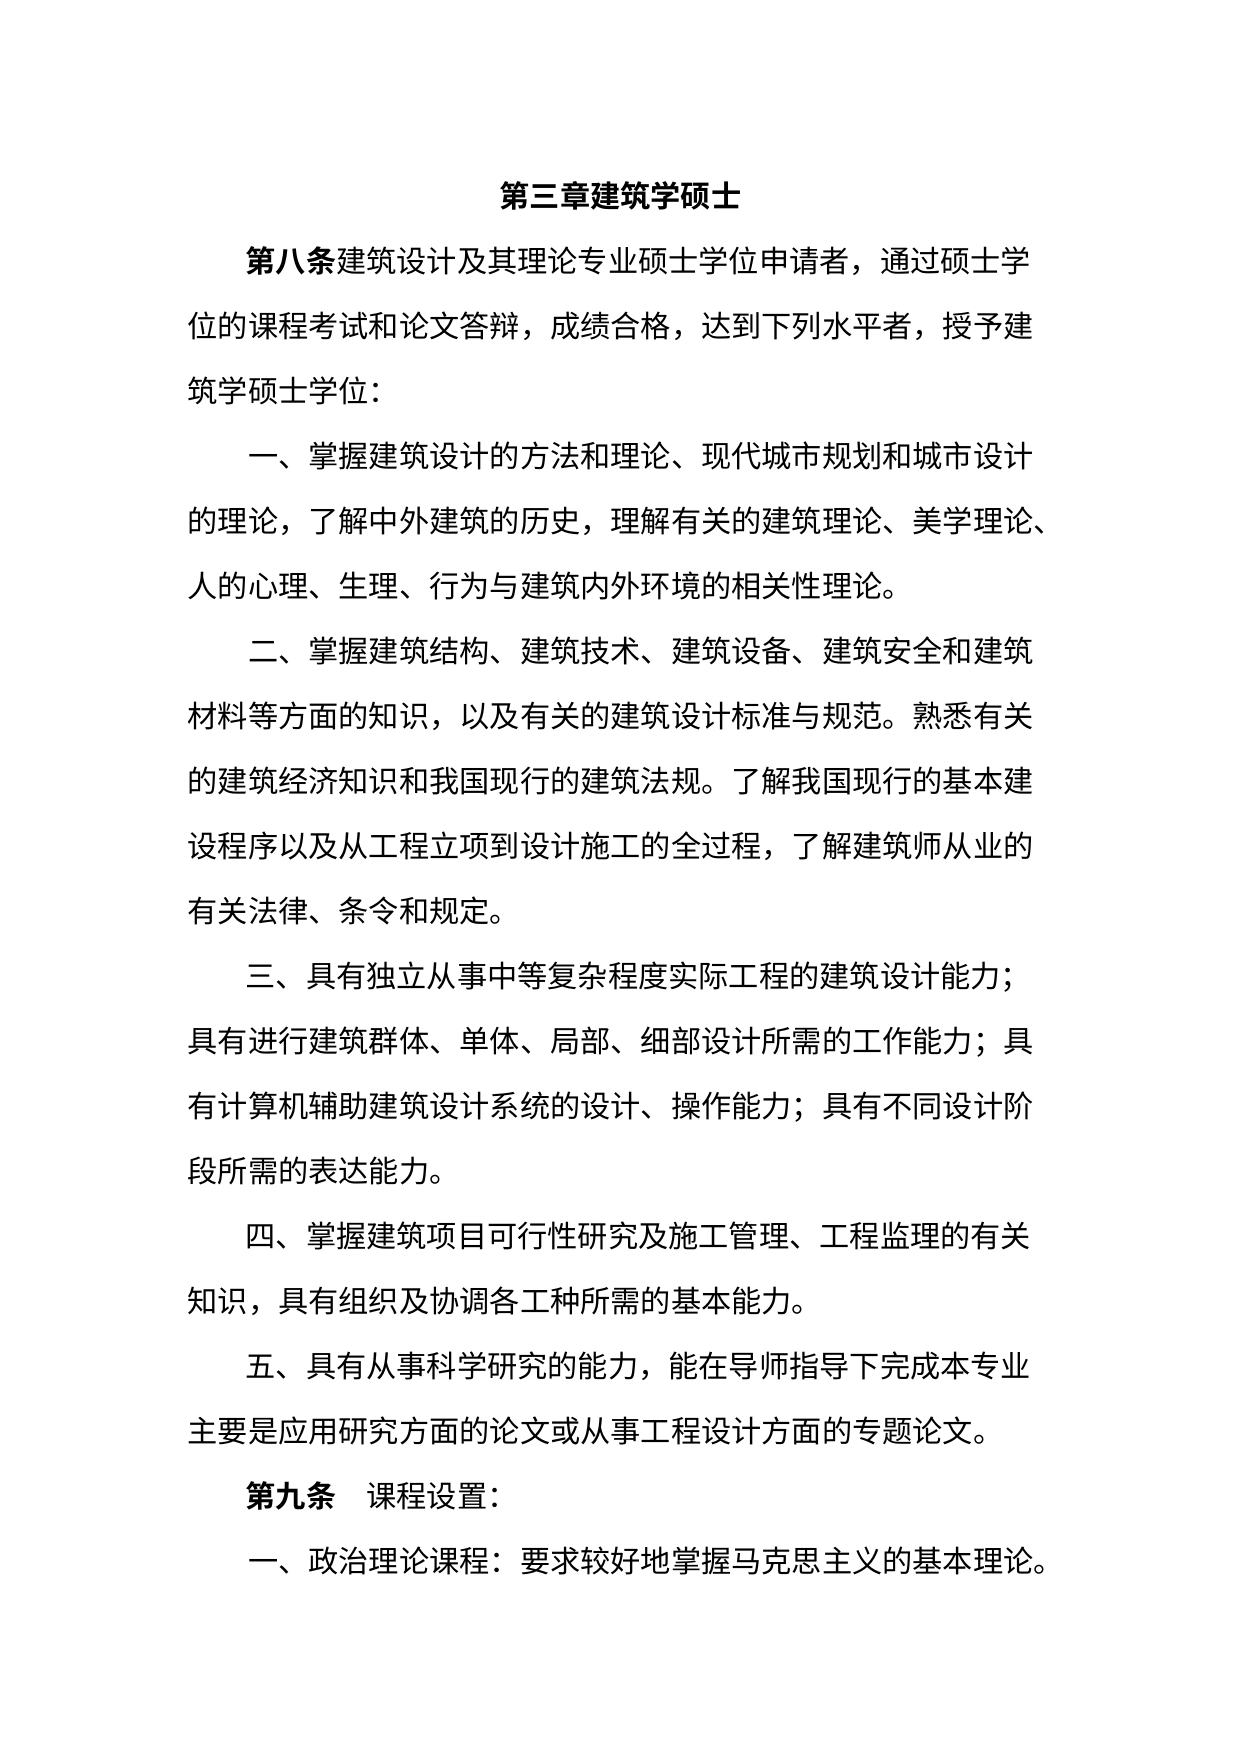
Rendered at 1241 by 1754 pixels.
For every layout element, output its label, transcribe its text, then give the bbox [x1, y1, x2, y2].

text 四、掌握建筑项目可行性研究及施工管理、工程监理的有关知识，具有组织及协调各工种所需的基本能力。 [187, 1202, 1053, 1332]
text 第八条建筑设计及其理论专业硕士学位申请者，通过硕士学位的课程考试和论文答辩，成绩合格，达到下列水平者，授予建筑学硕士学位： [187, 227, 1053, 422]
text 一、掌握建筑设计的方法和理论、现代城市规划和城市设计的理论，了解中外建筑的历史，理解有关的建筑理论、美学理论、人的心理、生理、行为与建筑内外环境的相关性理论。 [187, 422, 1053, 617]
text 一、政治理论课程：要求较好地掌握马克思主义的基本理论。 [187, 1527, 1053, 1592]
text 二、掌握建筑结构、建筑技术、建筑设备、建筑安全和建筑材料等方面的知识，以及有关的建筑设计标准与规范。熟悉有关的建筑经济知识和我国现行的建筑法规。了解我国现行的基本建设程序以及从工程立项到设计施工的全过程，了解建筑师从业的有关法律、条令和规定。 [187, 617, 1053, 942]
text 第九条 课程设置： [187, 1462, 1053, 1527]
text 三、具有独立从事中等复杂程度实际工程的建筑设计能力；具有进行建筑群体、单体、局部、细部设计所需的工作能力；具有计算机辅助建筑设计系统的设计、操作能力；具有不同设计阶段所需的表达能力。 [187, 942, 1053, 1202]
text 第三章建筑学硕士 [187, 162, 1053, 227]
text 五、具有从事科学研究的能力，能在导师指导下完成本专业主要是应用研究方面的论文或从事工程设计方面的专题论文。 [187, 1332, 1053, 1462]
